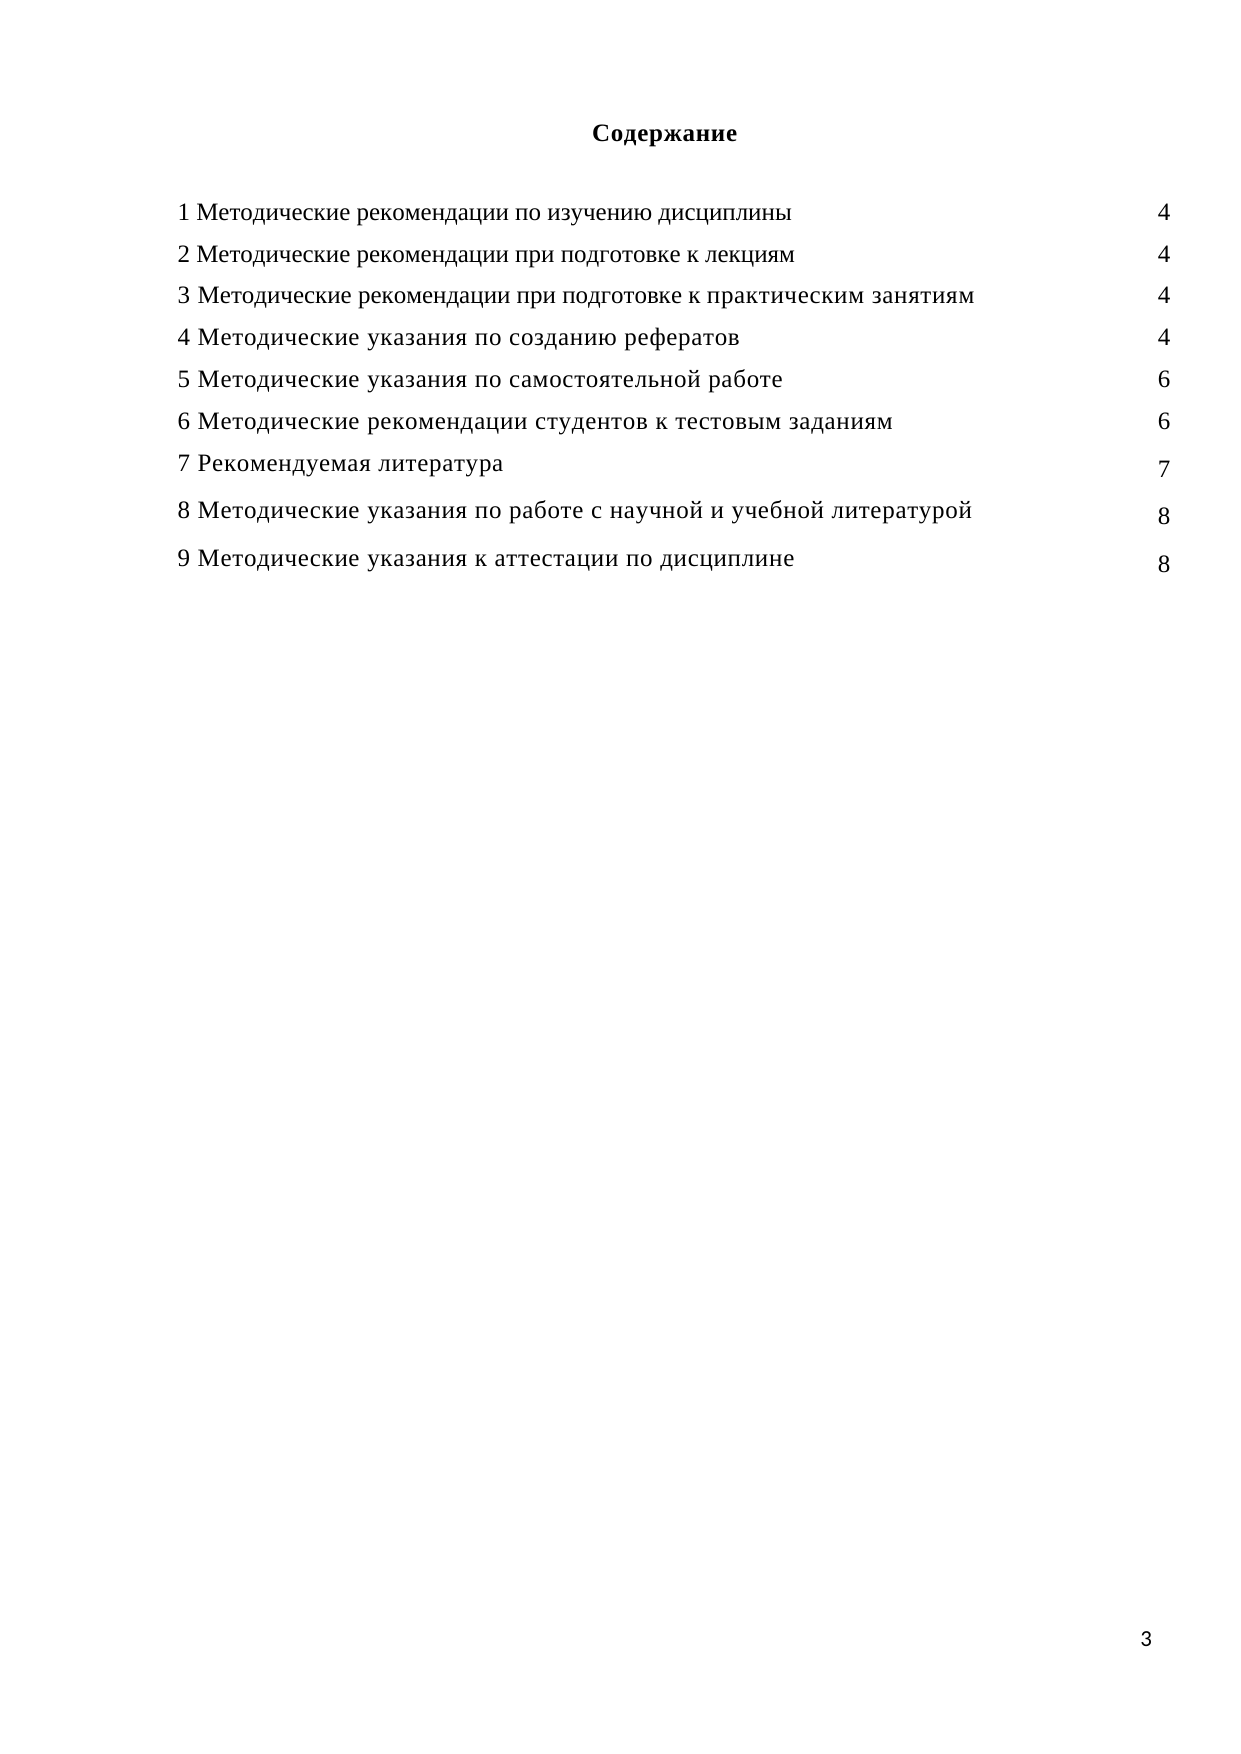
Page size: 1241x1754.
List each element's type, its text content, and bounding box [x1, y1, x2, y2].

table_cell 4 [1108, 281, 1181, 322]
table_cell 4 Методические указания по созданию рефератов [166, 323, 1107, 364]
table_cell 7 [1108, 448, 1181, 496]
table_cell 5 Методические указания по самостоятельной работе [166, 364, 1107, 406]
table_cell 4 [1108, 239, 1181, 281]
table_cell 8 [1108, 496, 1181, 543]
table_cell 6 [1108, 364, 1181, 406]
table_header 1 Методические рекомендации по изучению дисциплины [166, 197, 1107, 239]
table_cell 7 Рекомендуемая литература [166, 448, 1107, 496]
table_cell 8 Методические указания по работе с научной и учебной литературой [166, 496, 1107, 543]
table_cell 6 [1108, 406, 1181, 448]
table_cell 6 Методические рекомендации студентов к тестовым заданиям [166, 406, 1107, 448]
text Содержание [177, 118, 1152, 147]
table_cell 3 Методические рекомендации при подготовке к практическим занятиям [166, 281, 1107, 322]
table_cell 8 [1108, 543, 1181, 591]
table_cell 4 [1108, 323, 1181, 364]
table_cell 2 Методические рекомендации при подготовке к лекциям [166, 239, 1107, 281]
table_header 4 [1108, 197, 1181, 239]
table_cell 9 Методические указания к аттестации по дисциплине [166, 543, 1107, 591]
